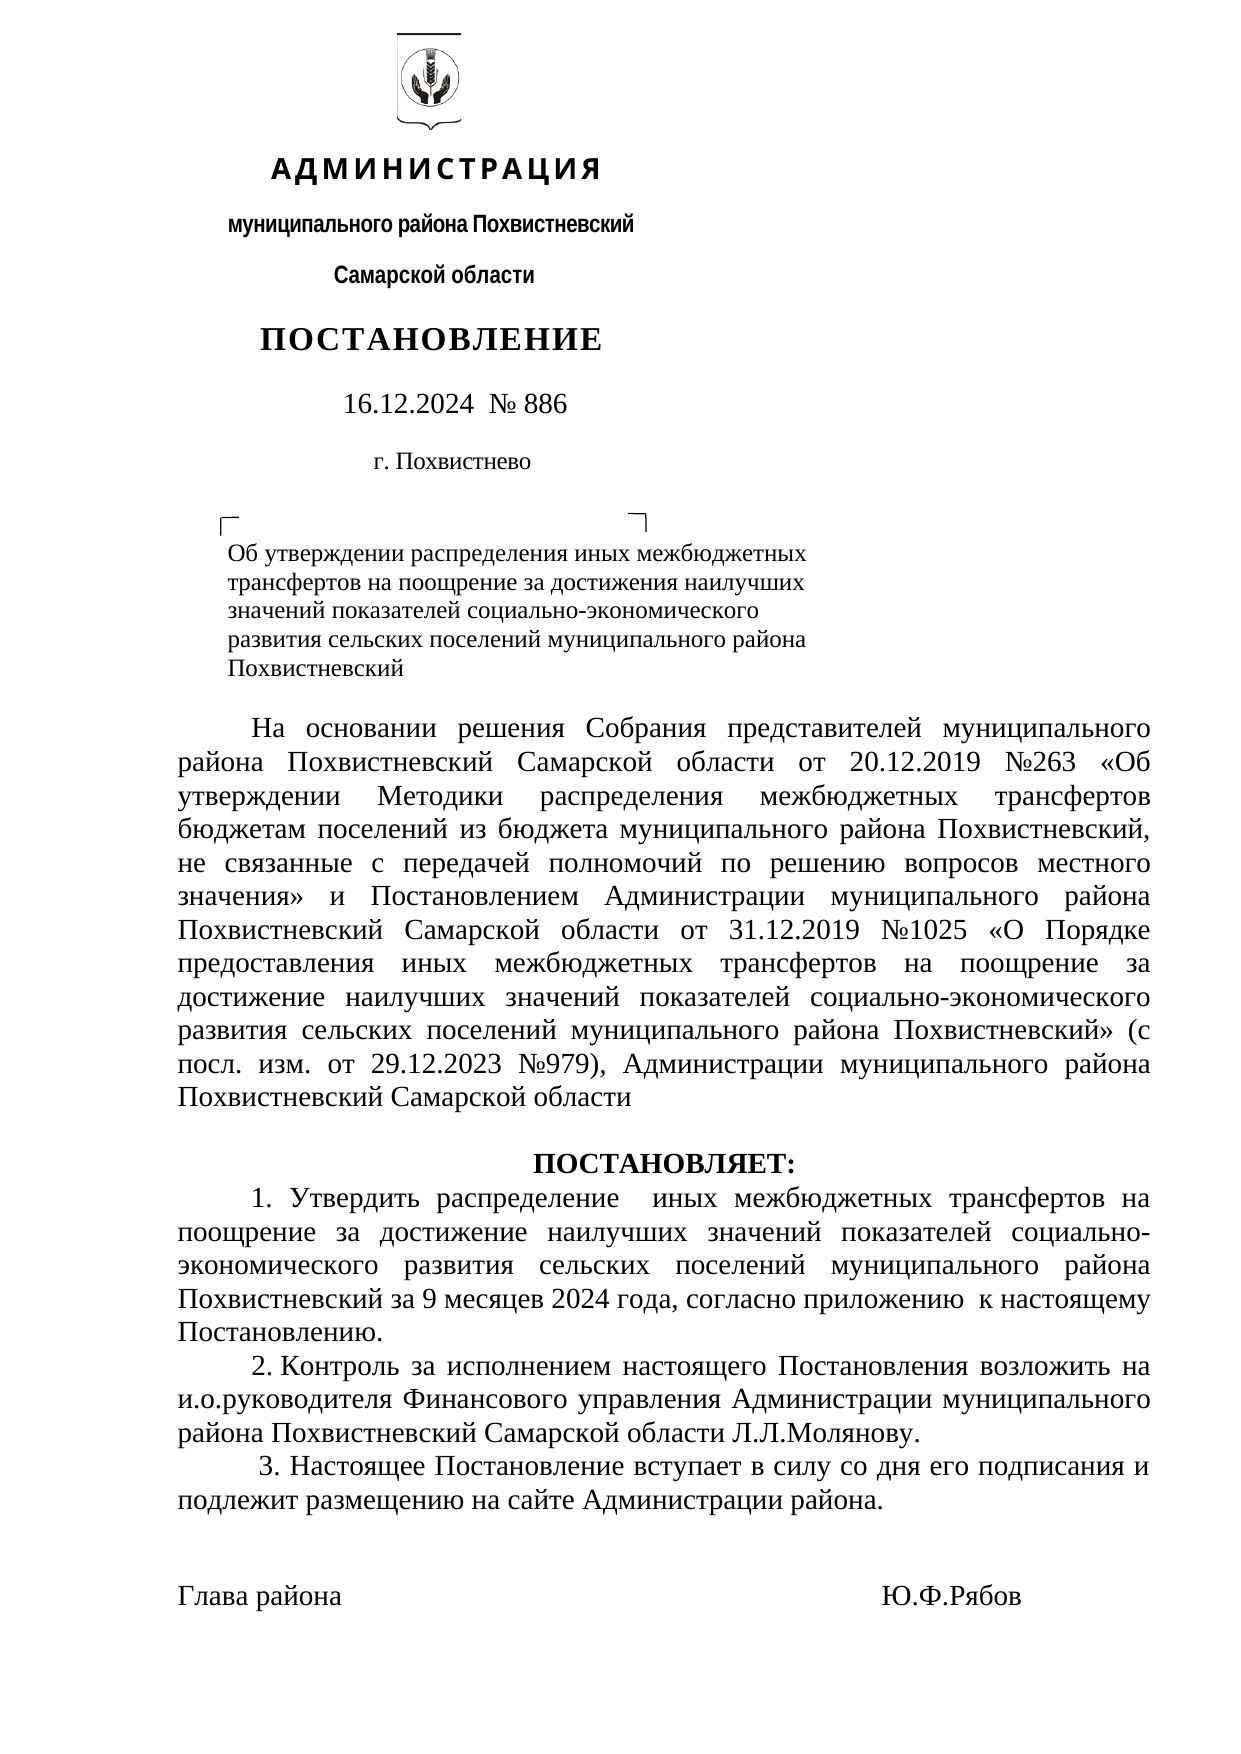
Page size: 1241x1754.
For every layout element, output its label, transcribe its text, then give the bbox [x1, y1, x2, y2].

picture [395, 33, 461, 128]
text Об утверждении распределения иных межбюджетных [177, 538, 1152, 567]
text Глава района Ю.Ф.Рябов [177, 1578, 1152, 1611]
text 1. Утвердить распределение иных межбюджетных трансфертов на поощрение за достижение наилучших значений показателей социально-экономического развития сельских поселений муниципального района Похвистневский за 9 месяцев 2024 года, согласно приложению к настоящему Постановлению. [177, 1180, 1152, 1348]
text 3. Настоящее Постановление вступает в силу со дня его подписания и подлежит размещению на сайте Администрации района. [177, 1448, 1152, 1516]
text На основании решения Собрания представителей муниципального района Похвистневский Самарской области от 20.12.2019 №263 «Об утверждении Методики распределения межбюджетных трансфертов бюджетам поселений из бюджета муниципального района Похвистневский, не связанные с передачей полномочий по решению вопросов местного значения» и Постановлением Администрации муниципального района Похвистневский Самарской области от 31.12.2019 №1025 «О Порядке предоставления иных межбюджетных трансфертов на поощрение за достижение наилучших значений показателей социально-экономического развития сельских поселений муниципального района Похвистневский» (с посл. изм. от 29.12.2023 №979), Администрации муниципального района Похвистневский Самарской области [177, 711, 1152, 1113]
text развития сельских поселений муниципального района [177, 624, 1152, 653]
text значений показателей социально-экономического [177, 596, 1152, 624]
text Похвистневский [177, 653, 1152, 682]
text 2. Контроль за исполнением настоящего Постановления возложить на и.о.руководителя Финансового управления Администрации муниципального района Похвистневский Самарской области Л.Л.Молянову. [177, 1348, 1152, 1448]
text ПОСТАНОВЛЯЕТ: [177, 1147, 1152, 1180]
text трансфертов на поощрение за достижения наилучших [177, 567, 1152, 596]
table_header АДМИНИСТРАЦИЯ муниципального района Похвистневский Самарской области ПОСТАНОВЛЕНИЕ 16.12.2024 № 886 г. Похвистнево [196, 30, 667, 509]
